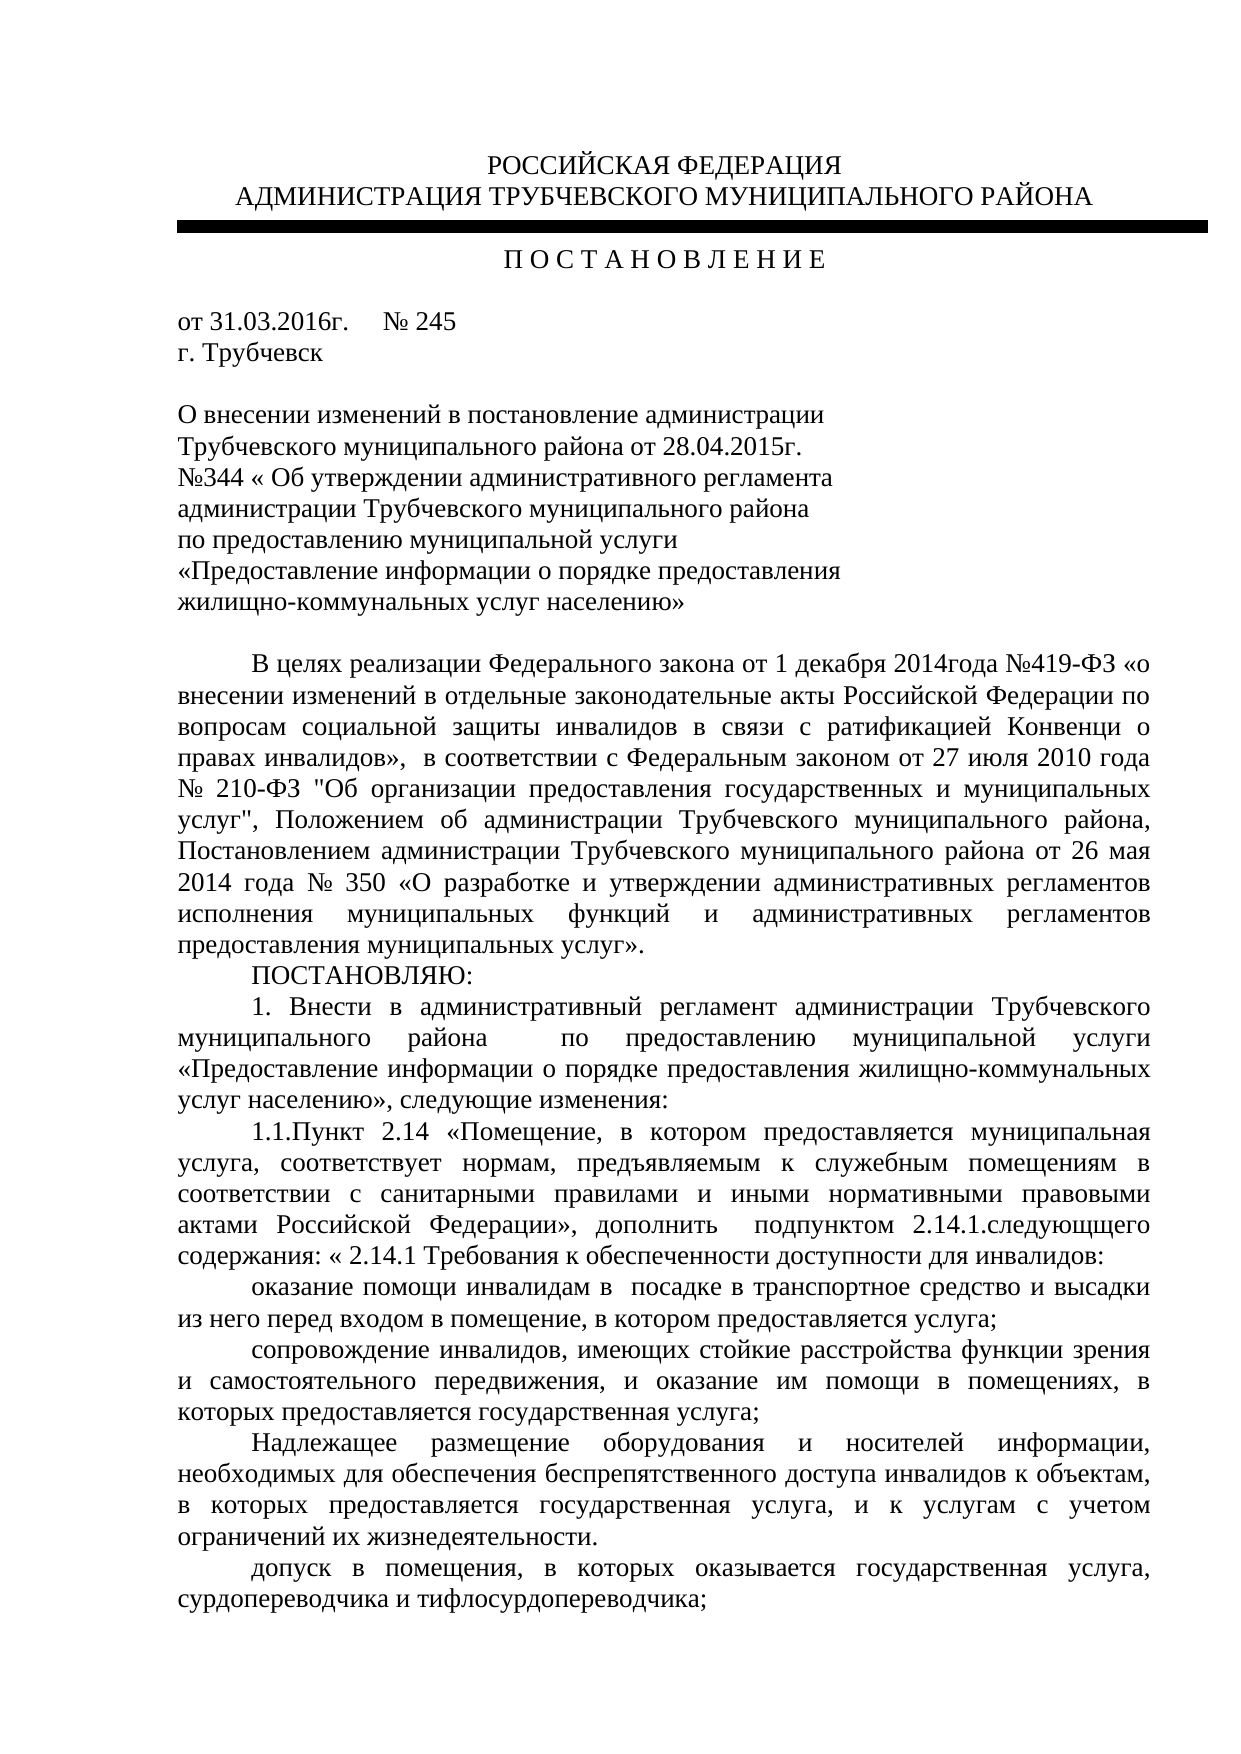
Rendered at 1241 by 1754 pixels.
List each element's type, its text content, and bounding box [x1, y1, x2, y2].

text Трубчевского муниципального района от 28.04.2015г. [177, 429, 1152, 461]
text жилищно-коммунальных услуг населению» [177, 585, 1152, 616]
text «Предоставление информации о порядке предоставления [177, 554, 1152, 585]
text допуск в помещения, в которых оказывается государственная услуга, сурдопереводчика и тифлосурдопереводчика; [177, 1551, 1152, 1613]
text АДМИНИСТРАЦИЯ ТРУБЧЕВСКОГО МУНИЦИПАЛЬНОГО РАЙОНА [177, 180, 1152, 212]
text по предоставлению муниципальной услуги [177, 523, 1152, 554]
text №344 « Об утверждении административного регламента [177, 461, 1152, 492]
text РОССИЙСКАЯ ФЕДЕРАЦИЯ [177, 149, 1152, 180]
text 1.1.Пункт 2.14 «Помещение, в котором предоставляется муниципальная услуга, соответствует нормам, предъявляемым к служебным помещениям в соответствии с санитарными правилами и иными нормативными правовыми актами Российской Федерации», дополнить подпунктом 2.14.1.следующщего содержания: « 2.14.1 Требования к обеспеченности доступности для инвалидов: [177, 1115, 1152, 1271]
text ПОСТАНОВЛЯЮ: [177, 959, 1152, 990]
text сопровождение инвалидов, имеющих стойкие расстройства функции зрения и самостоятельного передвижения, и оказание им помощи в помещениях, в которых предоставляется государственная услуга; [177, 1333, 1152, 1426]
text от 31.03.2016г. № 245 [177, 305, 1152, 336]
text П О С Т А Н О В Л Е Н И Е [177, 243, 1152, 274]
text администрации Трубчевского муниципального района [177, 492, 1152, 523]
text оказание помощи инвалидам в посадке в транспортное средство и высадки из него перед входом в помещение, в котором предоставляется услуга; [177, 1271, 1152, 1333]
text г. Трубчевск [177, 336, 1152, 367]
text В целях реализации Федерального закона от 1 декабря 2014года №419-ФЗ «о внесении изменений в отдельные законодательные акты Российской Федерации по вопросам социальной защиты инвалидов в связи с ратификацией Конвенци о правах инвалидов», в соответствии с Федеральным законом от 27 июля 2010 года № 210-ФЗ "Об организации предоставления государственных и муниципальных услуг", Положением об администрации Трубчевского муниципального района, Постановлением администрации Трубчевского муниципального района от 26 мая 2014 года № 350 «О разработке и утверждении административных регламентов исполнения муниципальных функций и административных регламентов предоставления муниципальных услуг». [177, 648, 1152, 959]
text 1. Внести в административный регламент администрации Трубчевского муниципального района по предоставлению муниципальной услуги «Предоставление информации о порядке предоставления жилищно-коммунальных услуг населению», следующие изменения: [177, 990, 1152, 1115]
text Надлежащее размещение оборудования и носителей информации, необходимых для обеспечения беспрепятственного доступа инвалидов к объектам, в которых предоставляется государственная услуга, и к услугам с учетом ограничений их жизнедеятельности. [177, 1426, 1152, 1551]
text О внесении изменений в постановление администрации [177, 398, 1152, 429]
